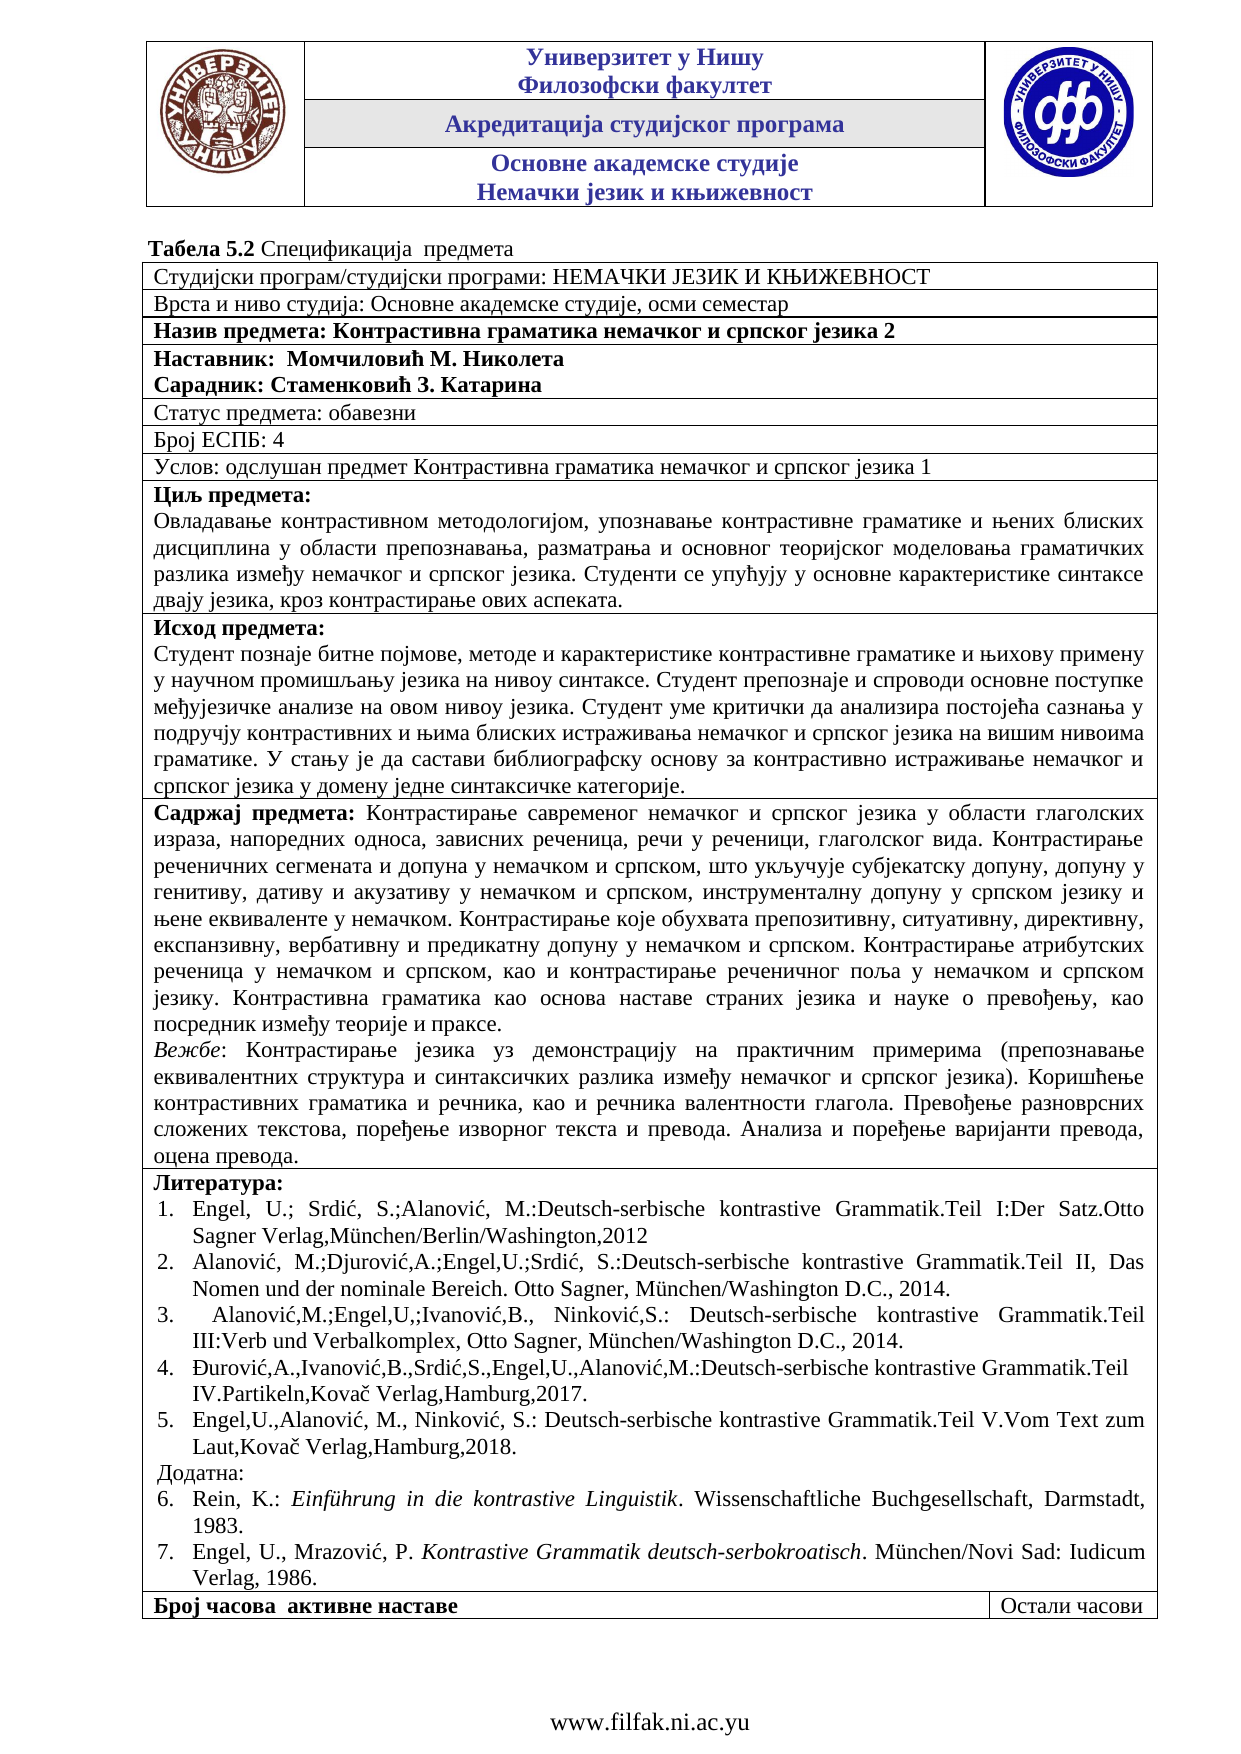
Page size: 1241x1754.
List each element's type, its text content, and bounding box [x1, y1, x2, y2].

picture [1003, 47, 1134, 177]
table_cell Број часова активне наставе [143, 1592, 989, 1618]
table_cell Статус предмета: обавезни [143, 399, 1157, 425]
table_cell Литература: Engel, U.; Srdić, S.;Alanović, M.:Deutsch-serbische kontrastive Grammatik.Teil I:Der Satz.Otto Sagner Verlag,München/Berlin/Washington,2012 Alanović, M.;Djurović,A.;Engel,U.;Srdić, S.:Deutsch-serbische kontrastive Grammatik.Teil II, Das Nomen und der nominale Bereich. Otto Sagner, München/Washington D.C., 2014. Alanović,M.;Engel,U,;Ivanović,B., Ninković,S.: Deutsch-serbische kontrastive Grammatik.Teil III:Verb und Verbalkomplex, Otto Sagner, München/Washington D.C., 2014. Đurović,A.,Ivanović,B.,Srdić,S.,Engel,U.,Alanović,M.:Deutsch-serbische kontrastive Grammatik.Teil IV.Partikeln,Kovač Verlag,Hamburg,2017. Engel,U.,Alanović, M., Ninković, S.: Deutsch-serbische kontrastive Grammatik.Teil V.Vom Text zum Laut,Kovač Verlag,Hamburg,2018. Додатна: Rein, K.: Einführung in die kontrastive Linguistik. Wissenschaftliche Buchgesellschaft, Darmstadt, 1983. Engel, U., Mrazović, P. Kontrastive Grammatik deutsch-serbokroatisch. München/Novi Sad: Iudicum Verlag, 1986. [143, 1169, 1157, 1591]
table_cell Циљ предмета: Овладавање контрастивном методологијом, упознавање контрастивне граматике и њених блиских дисциплина у области препознавања, разматрања и основног теоријског моделовања граматичких разлика између немачког и српског језика. Студенти се упућују у основне карактеристике синтаксе двају језика, кроз контрастирање ових аспеката. [143, 481, 1157, 613]
text Табела 5.2 Спецификација предмета [148, 235, 1152, 262]
table_cell Остали часови [990, 1592, 1157, 1618]
table_cell Наставник: Момчиловић М. Николета Сарадник: Стаменковић З. Катарина [143, 345, 1157, 398]
table_cell Исход предмета: Студент познаје битне појмове, методе и карактеристике контрастивне граматике и њихову примену у научном промишљању језика на нивоу синтаксе. Студент препознаје и спроводи основне поступке међујезичке анализе на овом нивоу језика. Студент уме критички да анализира постојећа сазнања у подручју контрастивних и њима блиских истраживања немачког и српског језика на вишим нивоима граматике. У стању је да састави библиографску основу за контрастивно истраживање немачког и српског језика у домену једне синтаксичке категорије. [143, 614, 1157, 798]
table_cell Садржај предмета: Контрастирање савременог немачког и српског језика у области глаголских израза, напоредних односа, зависних реченица, речи у реченици, глаголског вида. Контрастирање реченичних сегмената и допуна у немачком и српском, што укључује субјекатску допуну, допуну у генитиву, дативу и акузативу у немачком и српском, инструменталну допуну у српском језику и њене еквиваленте у немачком. Контрастирање које обухвата препозитивну, ситуативну, директивну, експанзивну, вербативну и предикатну допуну у немачком и српском. Контрастирање атрибутских реченица у немачком и српском, као и контрастирање реченичног поља у немачком и српском језику. Контрастивна граматика као основа наставе страних језика и науке о превођењу, као посредник између теорије и праксе. Вежбе: Контрастирање језика уз демонстрацију на практичним примерима (препознавање еквивалентних структура и синтаксичких разлика између немачког и српског језика). Коришћење контрастивних граматика и речника, као и речника валентности глагола. Превођење разноврсних сложених текстова, поређење изворног текста и превода. Анализа и поређење варијанти превода, оцена превода. [143, 799, 1157, 1168]
table_cell Број ЕСПБ: 4 [143, 426, 1157, 452]
table_cell Назив предмета: Контрастивна граматика немачког и српског језика 2 [143, 318, 1157, 344]
table_cell Услов: одслушан предмет Контрастивна граматика немачког и српског језика 1 [143, 454, 1157, 480]
picture [156, 47, 289, 178]
table_header Студијски програм/студијски програми: НЕМАЧКИ ЈЕЗИК И КЊИЖЕВНОСТ [143, 263, 1157, 289]
table_cell Врста и ниво студија: Основне академске студије, осми семестар [143, 290, 1157, 316]
